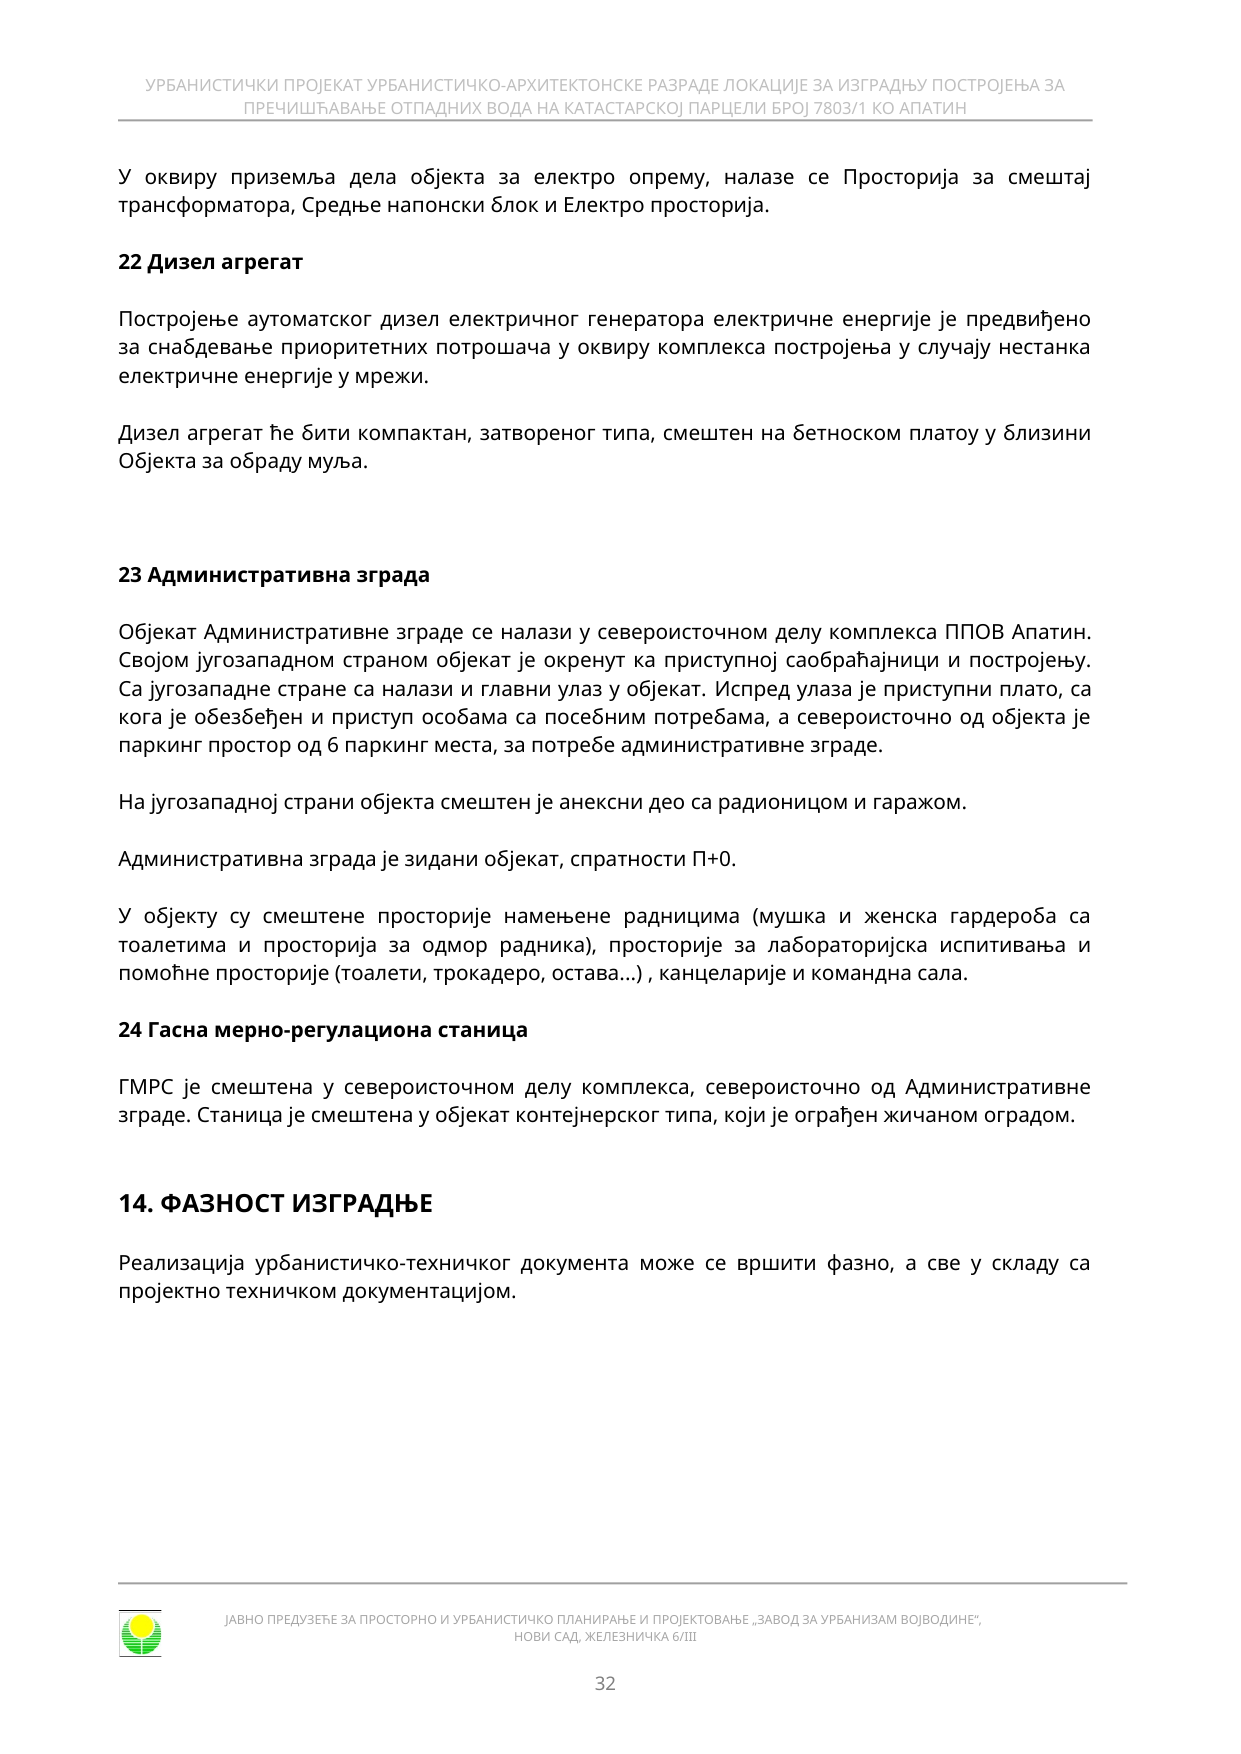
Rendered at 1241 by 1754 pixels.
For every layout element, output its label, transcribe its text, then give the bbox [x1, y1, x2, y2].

text Постројење аутоматског дизел електричног генератора електричне енергије је предвиђено за снабдевање приоритетних потрошача у оквиру комплекса постројења у случају нестанка електричне енергије у мрежи. [118, 304, 1092, 389]
text 23 Административна зграда [118, 560, 1092, 588]
text ГМРС је смештена у североисточном делу комплекса, североисточно од Административне зграде. Станица је смештена у објекат контејнерског типа, који је ограђен жичаном оградом. [118, 1072, 1092, 1129]
subtitle 14. ФАЗНОСТ ИЗГРАДЊЕ [118, 1186, 1092, 1220]
text Дизел агрегат ће бити компактан, затвореног типа, смештен на бетноском платоу у близини Објекта за обраду муља. [118, 418, 1092, 475]
text У оквиру приземља дела објекта за електро опрему, налазе се Просторија за смештај трансформатора, Средње напонски блок и Електро просторија. [118, 162, 1092, 219]
text На југозападној страни објекта смештен је анексни део са радионицом и гаражом. [118, 787, 1092, 816]
text Реализација урбанистичко-техничког документа може се вршити фазно, а све у складу са пројектно техничком документацијом. [118, 1248, 1092, 1305]
text Административна зграда је зидани објекат, спратности П+0. [118, 844, 1092, 873]
text Објекат Административне зграде се налази у североисточном делу комплекса ППОВ Апатин. Својом југозападном страном објекат је окренут ка приступној саобраћајници и постројењу. Са југозападне стране са налази и главни улаз у објекат. Испред улаза је приступни плато, са кога је обезбеђен и приступ особама са посебним потребама, а североисточно од објекта је паркинг простор од 6 паркинг места, за потребе административне зграде. [118, 617, 1092, 759]
picture [117, 1610, 161, 1654]
text 22 Дизел агрегат [118, 247, 1092, 276]
text 24 Гасна мерно-регулациона станица [118, 1015, 1092, 1043]
text У објекту су смештене просторије намењене радницима (мушка и женска гардероба са тоалетима и просторија за одмор радника), просторије за лабораторијска испитивања и помоћне просторије (тоалети, трокадеро, остава...) , канцеларије и командна сала. [118, 901, 1092, 987]
